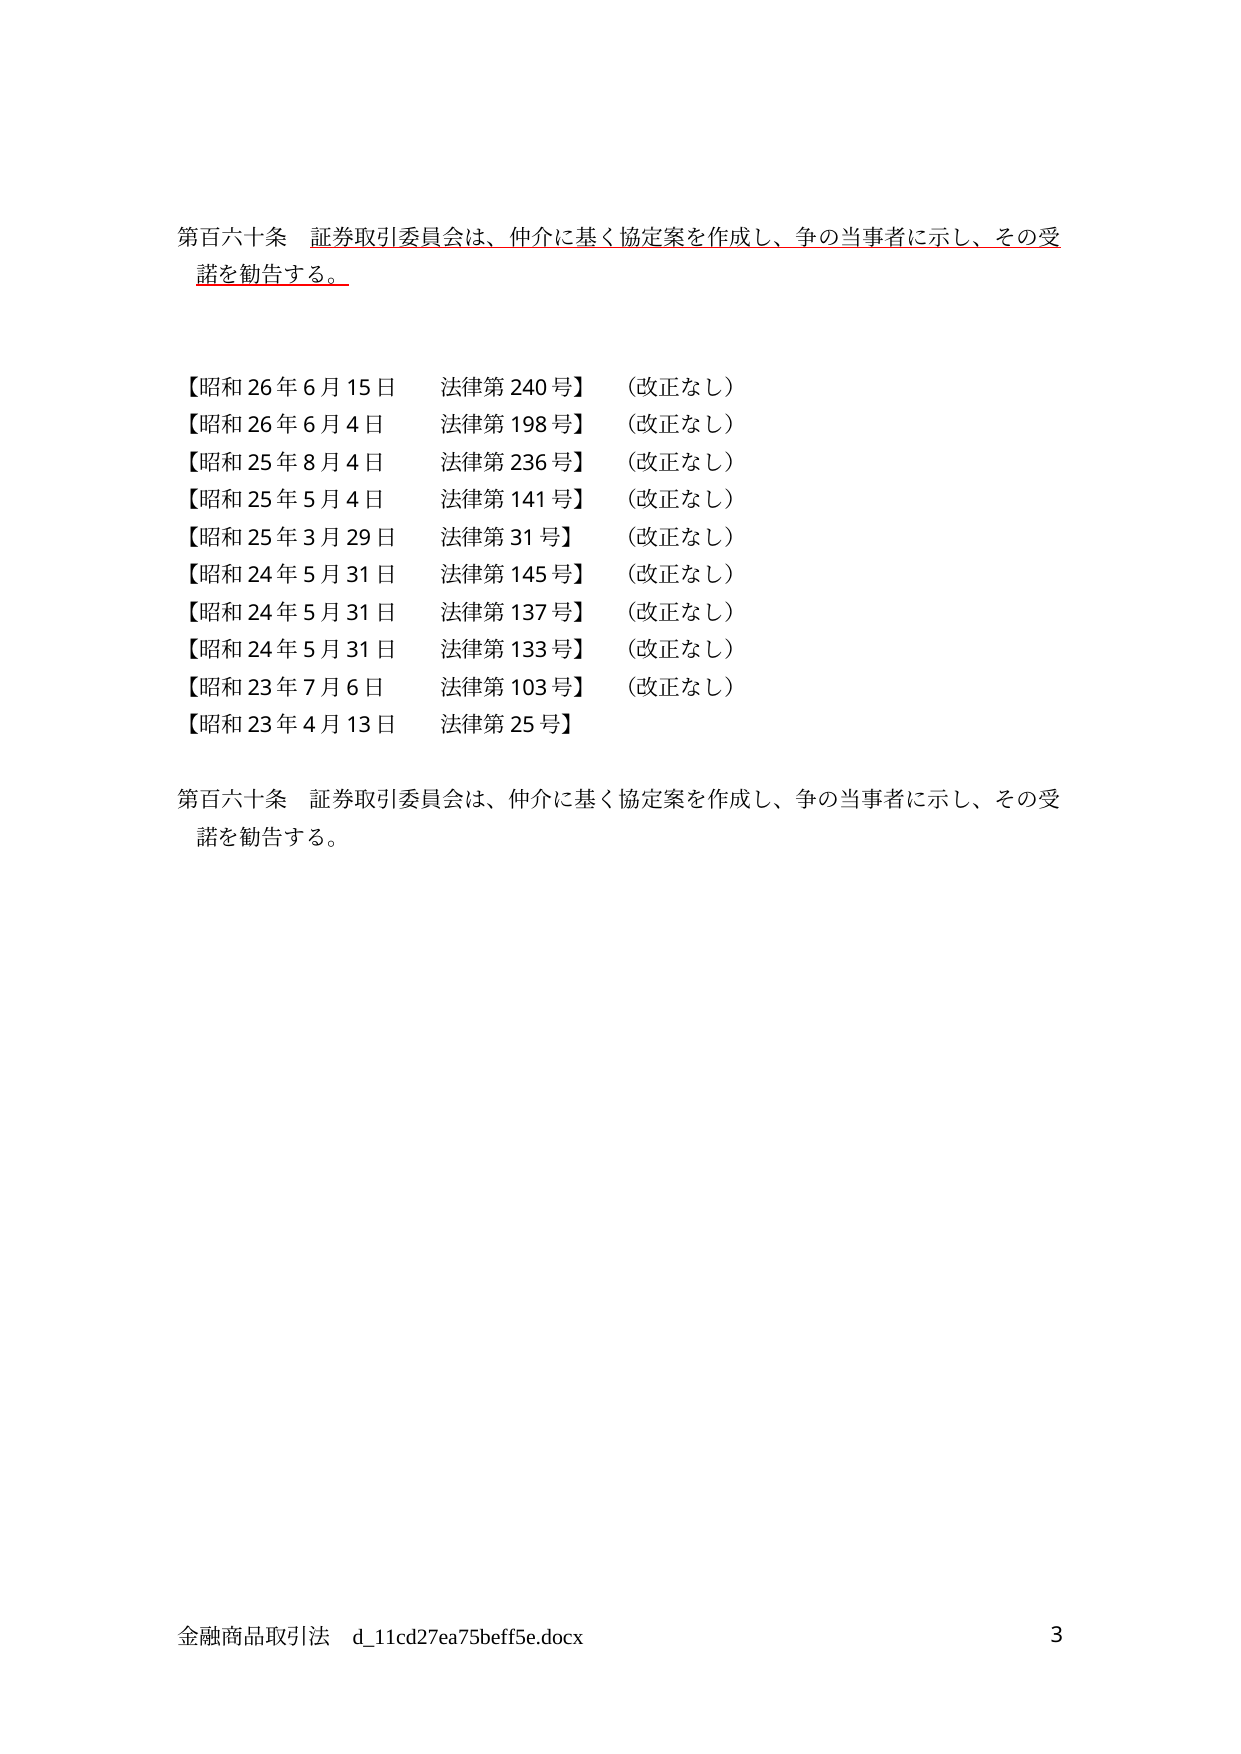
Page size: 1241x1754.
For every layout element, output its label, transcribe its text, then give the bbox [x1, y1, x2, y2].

text 【昭和24年5月31日 法律第133号】 （改正なし） [177, 629, 1063, 667]
text 【昭和25年5月4日 法律第141号】 （改正なし） [177, 479, 1063, 517]
text 第百六十条 証券取引委員会は、仲介に基く協定案を作成し、争の当事者に示し、その受諾を勧告する。 [177, 779, 1063, 854]
text 【昭和26年6月15日 法律第240号】 （改正なし） [177, 367, 1063, 404]
text 【昭和25年8月4日 法律第236号】 （改正なし） [177, 442, 1063, 479]
text 【昭和24年5月31日 法律第137号】 （改正なし） [177, 592, 1063, 629]
text 第百六十条 証券取引委員会は、仲介に基く協定案を作成し、争の当事者に示し、その受諾を勧告する。 [177, 217, 1063, 292]
text 【昭和25年3月29日 法律第31号】 （改正なし） [177, 517, 1063, 554]
text 【昭和24年5月31日 法律第145号】 （改正なし） [177, 554, 1063, 592]
text 【昭和23年4月13日 法律第25号】 [177, 704, 1063, 742]
text 【昭和23年7月6日 法律第103号】 （改正なし） [177, 667, 1063, 704]
text 【昭和26年6月4日 法律第198号】 （改正なし） [177, 404, 1063, 442]
